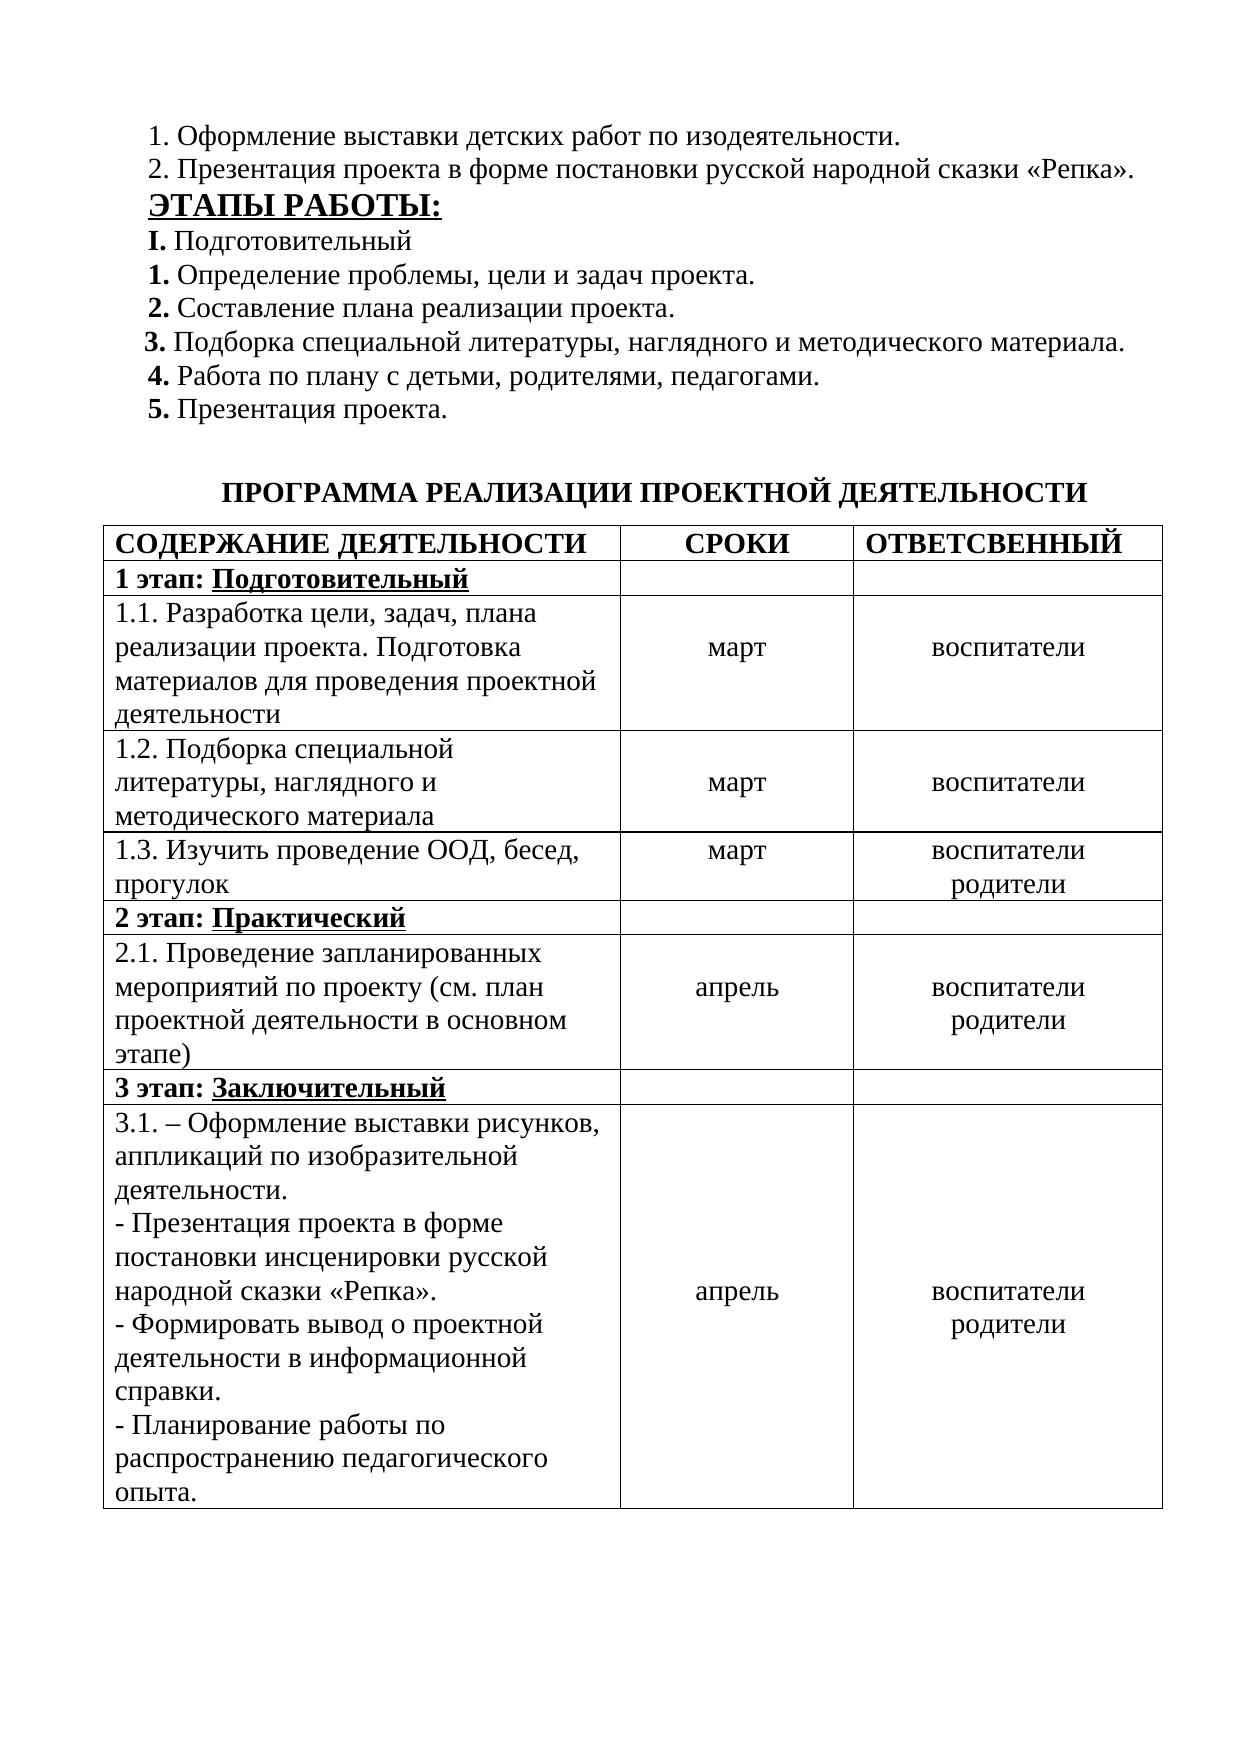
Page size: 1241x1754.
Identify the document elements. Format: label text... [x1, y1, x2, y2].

table_cell воспитатели [854, 731, 1162, 831]
table_header ОТВЕТСВЕННЫЙ [854, 526, 1162, 560]
table_cell апрель [621, 1105, 853, 1507]
table_cell 2.1. Проведение запланированных мероприятий по проекту (см. план проектной деятельности в основном этапе) [104, 935, 620, 1069]
text 2. Составление плана реализации проекта. [148, 291, 1152, 324]
table_cell [854, 901, 1162, 934]
table_header СРОКИ [621, 526, 853, 560]
table_cell [621, 901, 853, 934]
table_cell воспитатели родители [854, 833, 1162, 899]
list 1. Оформление выставки детских работ по изодеятельности. [148, 118, 1152, 152]
table_cell воспитатели родители [854, 1105, 1162, 1507]
table_header СОДЕРЖАНИЕ ДЕЯТЕЛЬНОСТИ [104, 526, 620, 560]
table_cell воспитатели [854, 596, 1162, 730]
table_cell 3 этап: Заключительный [104, 1070, 620, 1104]
list 2. Презентация проекта в форме постановки русской народной сказки «Репка». [148, 152, 1152, 185]
table_cell воспитатели родители [854, 935, 1162, 1069]
text 5. Презентация проекта. [148, 391, 1152, 425]
table_cell [621, 1070, 853, 1104]
table_cell апрель [621, 935, 853, 1069]
table_cell 1 этап: Подготовительный [104, 561, 620, 594]
table_cell 1.1. Разработка цели, задач, плана реализации проекта. Подготовка материалов для проведения проектной деятельности [104, 596, 620, 730]
text 4. Работа по плану с детьми, родителями, педагогами. [148, 358, 1152, 391]
table_cell 3.1. – Оформление выставки рисунков, аппликаций по изобразительной деятельности. - Презентация проекта в форме постановки инсценировки русской народной сказки «Репка». - Формировать вывод о проектной деятельности в информационной справки. - Планирование работы по распространению педагогического опыта. [104, 1105, 620, 1507]
table_cell [854, 1070, 1162, 1104]
table_cell март [621, 596, 853, 730]
text ПРОГРАММА РЕАЛИЗАЦИИ ПРОЕКТНОЙ ДЕЯТЕЛЬНОСТИ [221, 475, 1152, 509]
text Подготовительный [148, 223, 1152, 257]
table_cell 1.2. Подборка специальной литературы, наглядного и методического материала [104, 731, 620, 831]
table_cell 1.3. Изучить проведение ООД, бесед, прогулок [104, 833, 620, 899]
table_cell март [621, 833, 853, 899]
text 1. Определение проблемы, цели и задач проекта. [148, 257, 1152, 291]
table_cell [621, 561, 853, 594]
text 3. Подборка специальной литературы, наглядного и методического материала. [122, 324, 1152, 358]
table_cell март [621, 731, 853, 831]
table_cell [854, 561, 1162, 594]
table_cell 2 этап: Практический [104, 901, 620, 934]
text ЭТАПЫ РАБОТЫ: [148, 185, 1152, 223]
